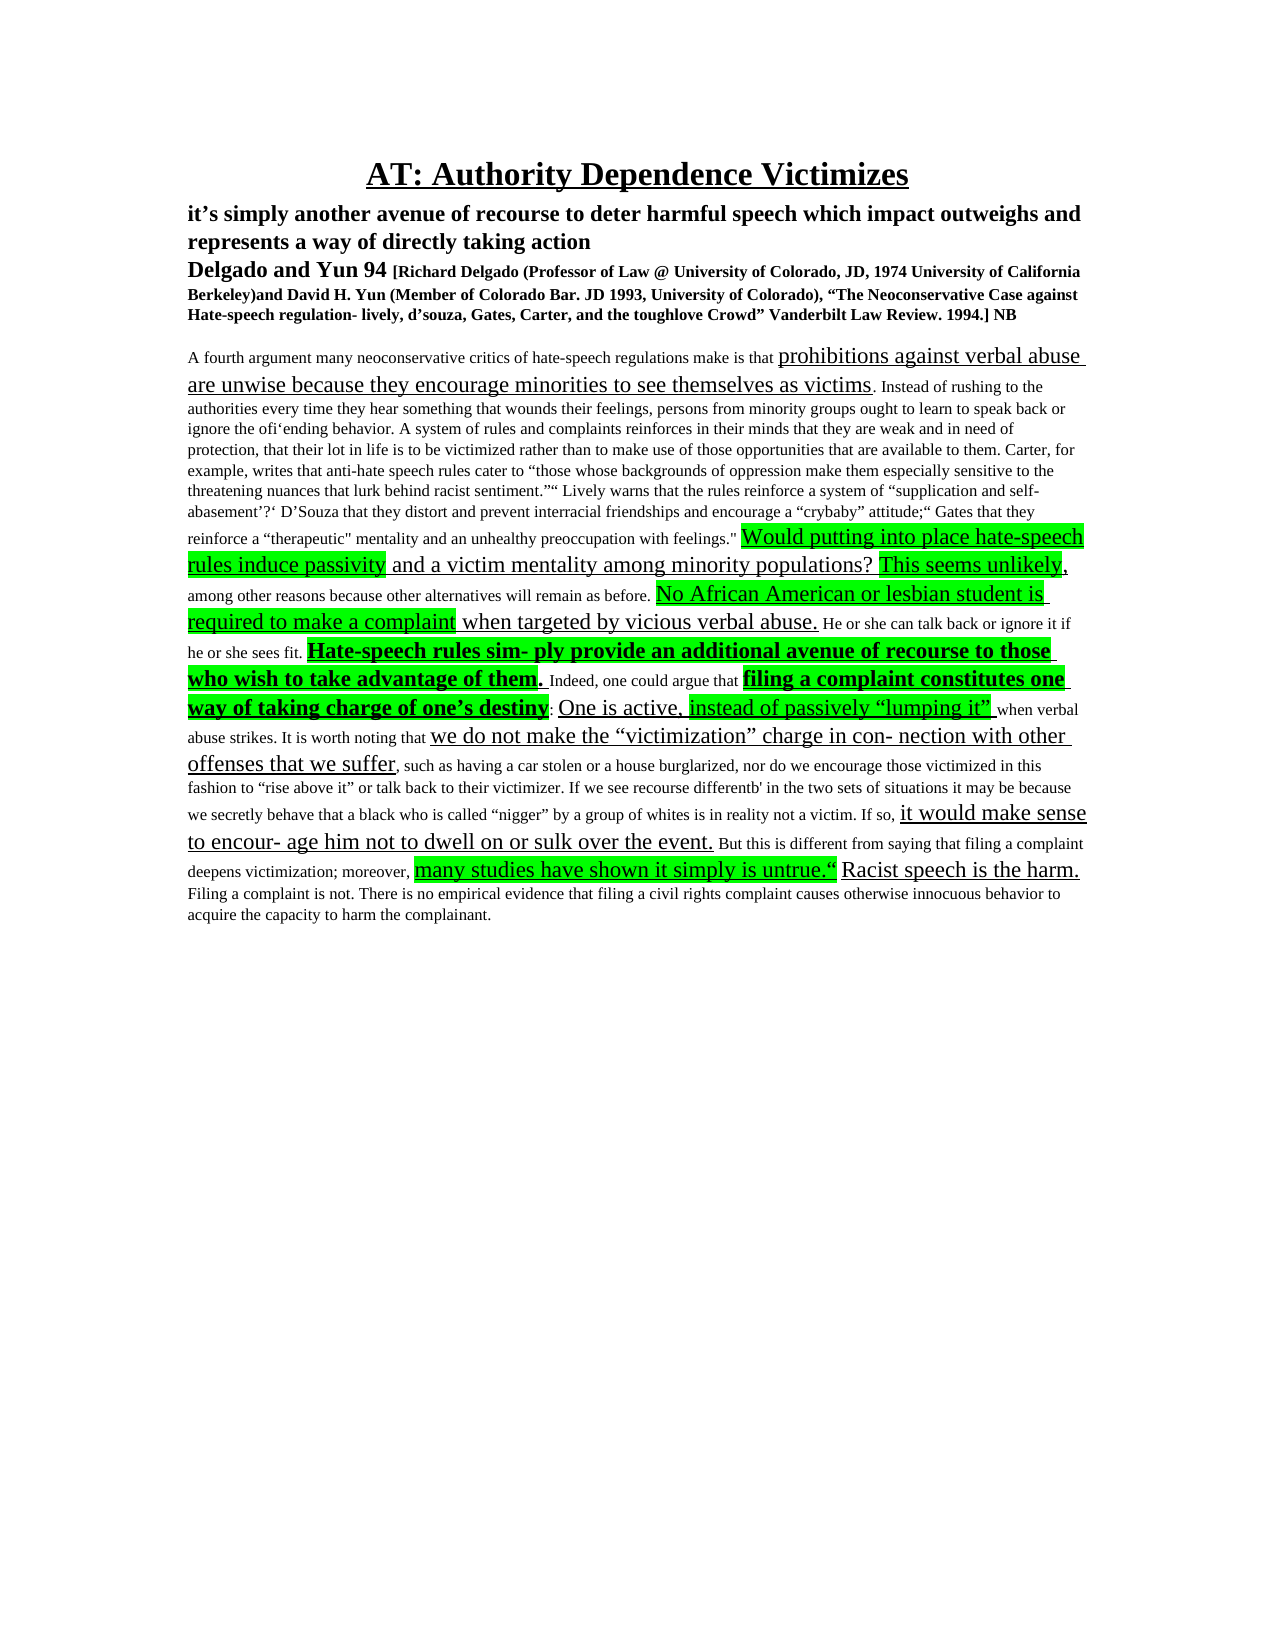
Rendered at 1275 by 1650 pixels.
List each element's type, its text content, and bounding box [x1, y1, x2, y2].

subtitle AT: Authority Dependence Victimizes [187, 154, 1087, 192]
subtitle it’s simply another avenue of recourse to deter harmful speech which impact outweighs and represents a way of directly taking action [187, 200, 1087, 254]
text A fourth argument many neoconservative critics of hate-speech regulations make is that prohibitions against verbal abuse are unwise because they encourage minorities to see themselves as victims. Instead of rushing to the authorities every time they hear something that wounds their feelings, persons from minority groups ought to learn to speak back or ignore the ofi‘ending behavior. A system of rules and complaints reinforces in their minds that they are weak and in need of protection, that their lot in life is to be victimized rather than to make use of those opportunities that are available to them. Carter, for example, writes that anti-hate speech rules cater to “those whose backgrounds of oppression make them especially sensitive to the threatening nuances that lurk behind racist sentiment.”“ Lively warns that the rules reinforce a system of “supplication and self- abasement’?‘ D’Souza that they distort and prevent interracial friendships and encourage a “crybaby” attitude;“ Gates that they reinforce a “therapeutic" mentality and an unhealthy preoccupation with feelings." Would putting into place hate-speech rules induce passivity and a victim mentality among minority populations? This seems unlikely, among other reasons because other alternatives will remain as before. No African American or lesbian student is required to make a complaint when targeted by vicious verbal abuse. He or she can talk back or ignore it if he or she sees fit. Hate-speech rules sim- ply provide an additional avenue of recourse to those who wish to take advantage of them. Indeed, one could argue that filing a complaint constitutes one way of taking charge of one’s destiny: One is active, instead of passively “lumping it” when verbal abuse strikes. It is worth noting that we do not make the “victimization” charge in con- nection with other offenses that we suffer, such as having a car stolen or a house burglarized, nor do we encourage those victimized in this fashion to “rise above it” or talk back to their victimizer. If we see recourse differentb' in the two sets of situations it may be because we secretly behave that a black who is called “nigger” by a group of whites is in reality not a victim. If so, it would make sense to encour- age him not to dwell on or sulk over the event. But this is different from saying that filing a complaint deepens victimization; moreover, many studies have shown it simply is untrue.“ Racist speech is the harm. Filing a complaint is not. There is no empirical evidence that filing a civil rights complaint causes otherwise innocuous behavior to acquire the capacity to harm the complainant. [187, 342, 1087, 924]
text Delgado and Yun 94 [Richard Delgado (Professor of Law @ University of Colorado, JD, 1974 University of California Berkeley)and David H. Yun (Member of Colorado Bar. JD 1993, University of Colorado), “The Neoconservative Case against Hate-speech regulation- lively, d’souza, Gates, Carter, and the toughlove Crowd” Vanderbilt Law Review. 1994.] NB [187, 257, 1087, 324]
